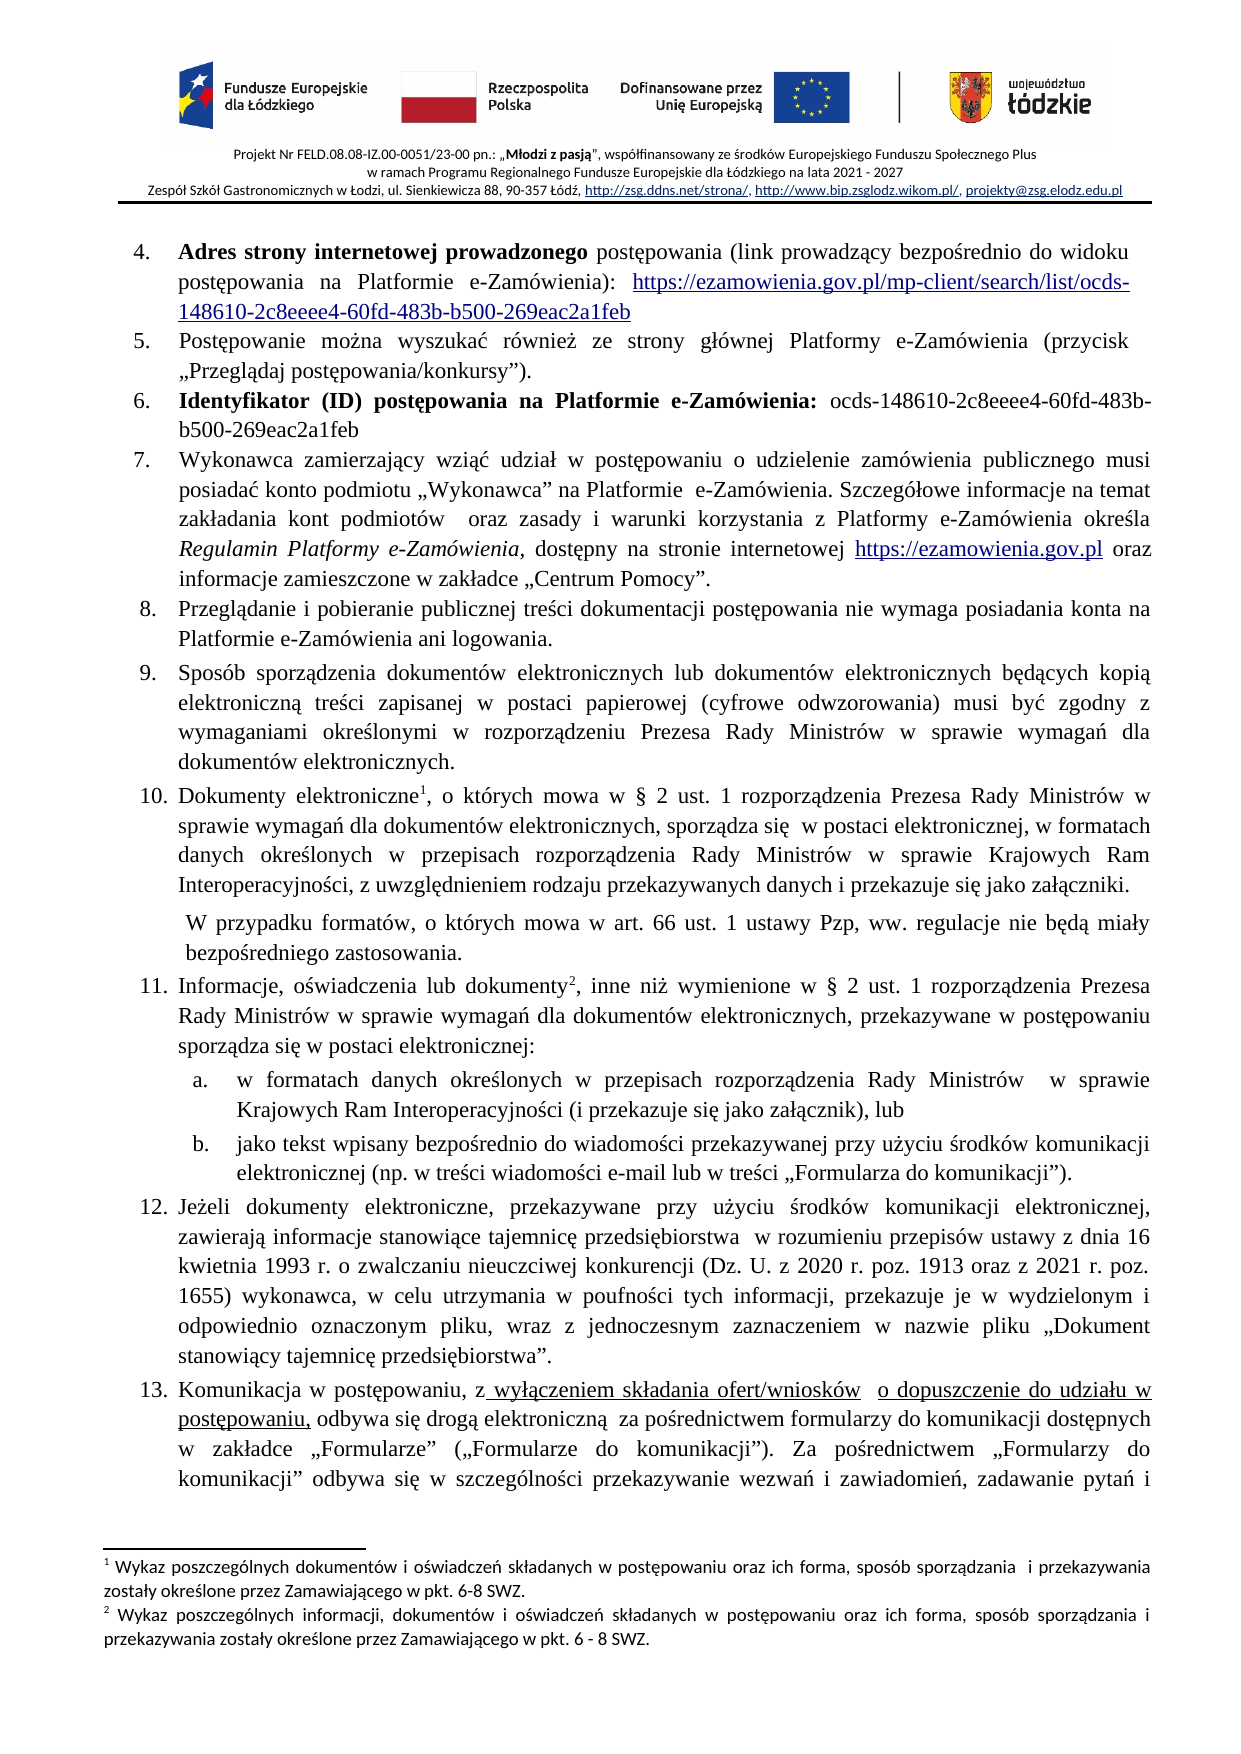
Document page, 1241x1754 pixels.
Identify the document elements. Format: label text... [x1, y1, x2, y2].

list Przeglądanie i pobieranie publicznej treści dokumentacji postępowania nie wymaga posiadania konta na Platformie e-Zamówienia ani logowania. [139, 595, 1152, 651]
list Sposób sporządzenia dokumentów elektronicznych lub dokumentów elektronicznych będących kopią elektroniczną treści zapisanej w postaci papierowej (cyfrowe odwzorowania) musi być zgodny z wymaganiami określonymi w rozporządzeniu Prezesa Rady Ministrów w sprawie wymagań dla dokumentów elektronicznych. [139, 659, 1152, 774]
list Informacje, oświadczenia lub dokumenty, inne niż wymienione w § 2 ust. 1 rozporządzenia Prezesa Rady Ministrów w sprawie wymagań dla dokumentów elektronicznych, przekazywane w postępowaniu sporządza się w postaci elektronicznej: [139, 973, 1152, 1058]
list Wykonawca zamierzający wziąć udział w postępowaniu o udzielenie zamówienia publicznego musi posiadać konto podmiotu „Wykonawca” na Platformie e-Zamówienia. Szczegółowe informacje na temat zakładania kont podmiotów oraz zasady i warunki korzystania z Platformy e-Zamówienia określa Regulamin Platformy e-Zamówienia, dostępny na stronie internetowej https://ezamowienia.gov.pl oraz informacje zamieszczone w zakładce „Centrum Pomocy”. [133, 446, 1152, 591]
list Jeżeli dokumenty elektroniczne, przekazywane przy użyciu środków komunikacji elektronicznej, zawierają informacje stanowiące tajemnicę przedsiębiorstwa w rozumieniu przepisów ustawy z dnia 16 kwietnia 1993 r. o zwalczaniu nieuczciwej konkurencji (Dz. U. z 2020 r. poz. 1913 oraz z 2021 r. poz. 1655) wykonawca, w celu utrzymania w poufności tych informacji, przekazuje je w wydzielonym i odpowiednio oznaczonym pliku, wraz z jednoczesnym zaznaczeniem w nazwie pliku „Dokument stanowiący tajemnicę przedsiębiorstwa”. [139, 1193, 1152, 1368]
picture [162, 44, 1108, 146]
list w formatach danych określonych w przepisach rozporządzenia Rady Ministrów w sprawie Krajowych Ram Interoperacyjności (i przekazuje się jako załącznik), lub [192, 1066, 1152, 1122]
list Identyfikator (ID) postępowania na Platformie e-Zamówienia: ocds-148610-2c8eeee4-60fd-483b-b500-269eac2a1feb [133, 387, 1152, 443]
list Postępowanie można wyszukać również ze strony głównej Platformy e-Zamówienia (przycisk „Przeglądaj postępowania/konkursy”). [133, 327, 1130, 383]
list Dokumenty elektroniczne, o których mowa w § 2 ust. 1 rozporządzenia Prezesa Rady Ministrów w sprawie wymagań dla dokumentów elektronicznych, sporządza się w postaci elektronicznej, w formatach danych określonych w przepisach rozporządzenia Rady Ministrów w sprawie Krajowych Ram Interoperacyjności, z uwzględnieniem rodzaju przekazywanych danych i przekazuje się jako załączniki. [139, 782, 1152, 897]
list Adres strony internetowej prowadzonego postępowania (link prowadzący bezpośrednio do widoku postępowania na Platformie e-Zamówienia): https://ezamowienia.gov.pl/mp-client/search/list/ocds-148610-2c8eeee4-60fd-483b-b500-269eac2a1feb [133, 238, 1130, 324]
list jako tekst wpisany bezpośrednio do wiadomości przekazywanej przy użyciu środków komunikacji elektronicznej (np. w treści wiadomości e-mail lub w treści „Formularza do komunikacji”). [192, 1129, 1152, 1186]
text W przypadku formatów, o których mowa w art. 66 ust. 1 ustawy Pzp, ww. regulacje nie będą miały bezpośredniego zastosowania. [185, 909, 1152, 965]
